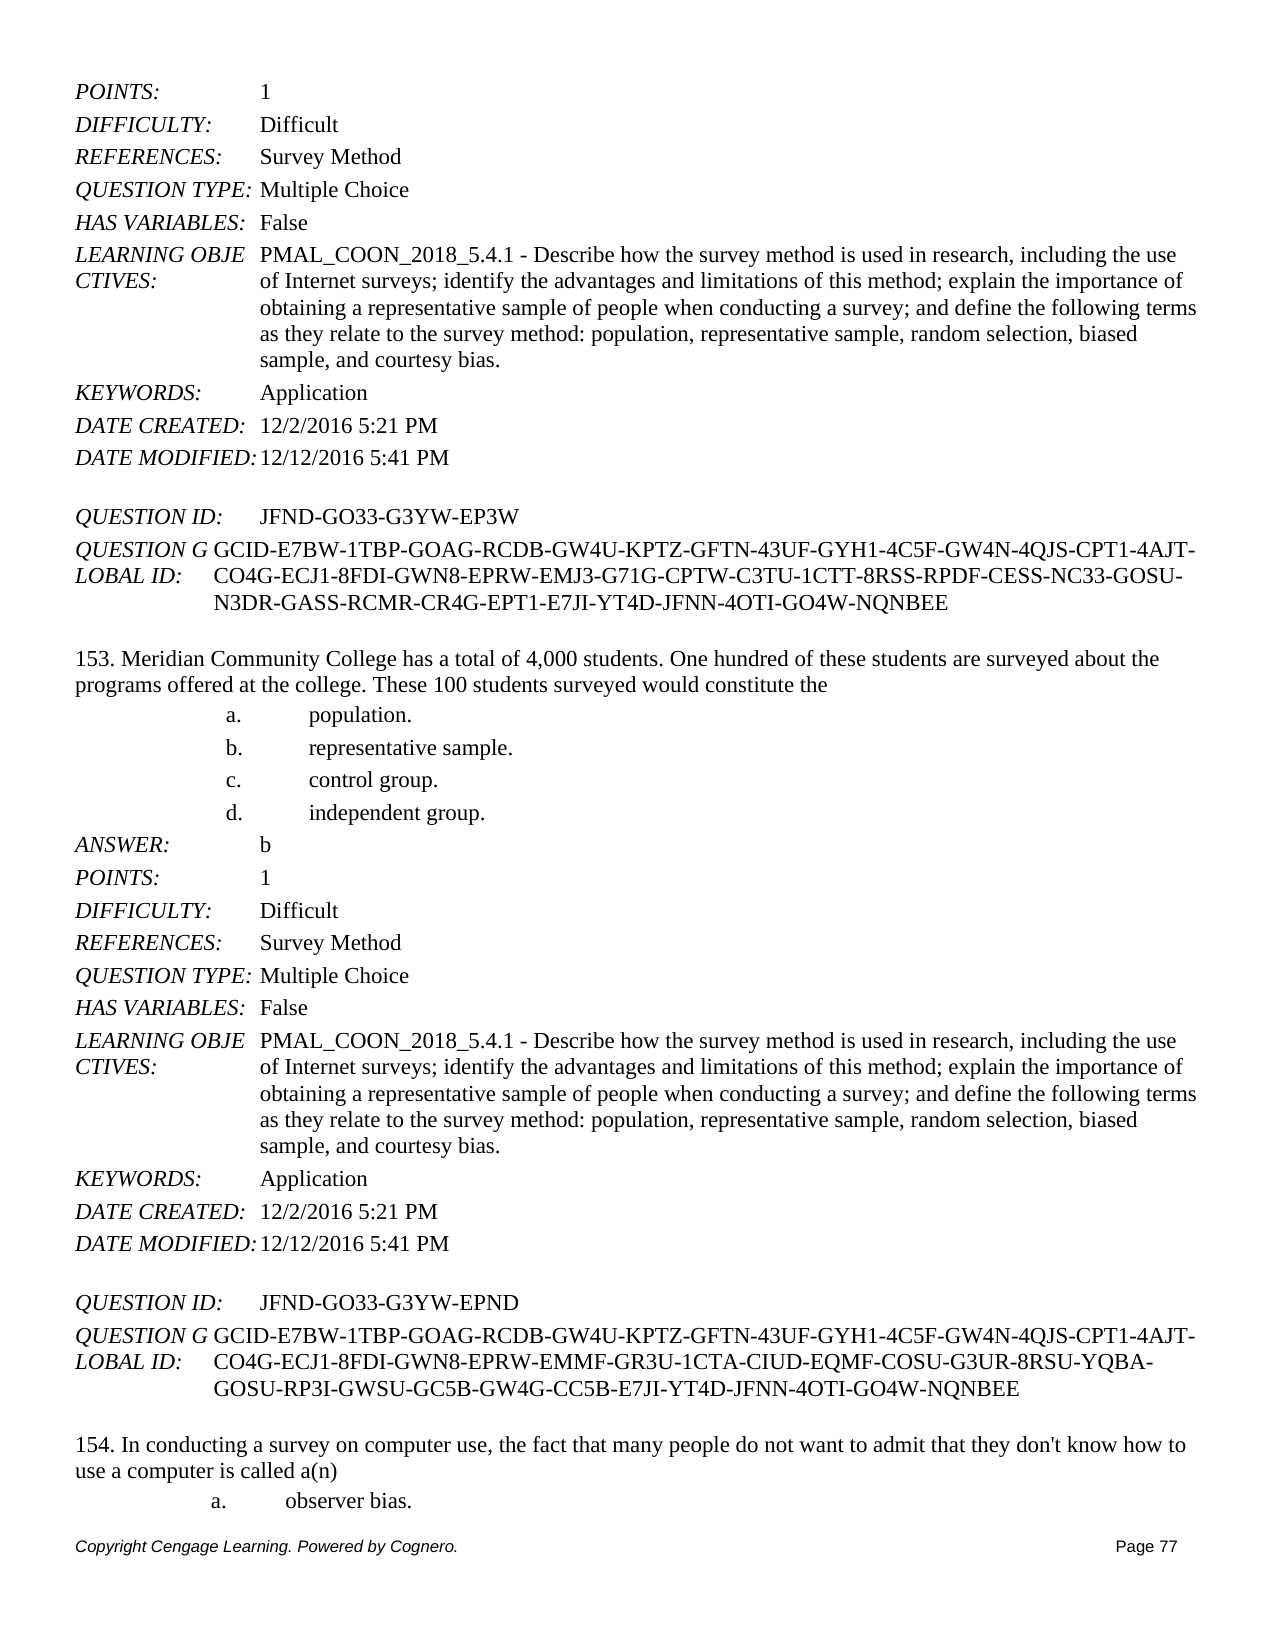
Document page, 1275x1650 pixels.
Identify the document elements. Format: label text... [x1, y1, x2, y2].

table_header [75, 1431, 1200, 1516]
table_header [75, 75, 1200, 618]
table_header 153. Meridian Community College has a total of 4,000 students. One hundred of these students are surveyed about the programs offered at the college. These 100 students surveyed would constitute the [75, 645, 1200, 1404]
